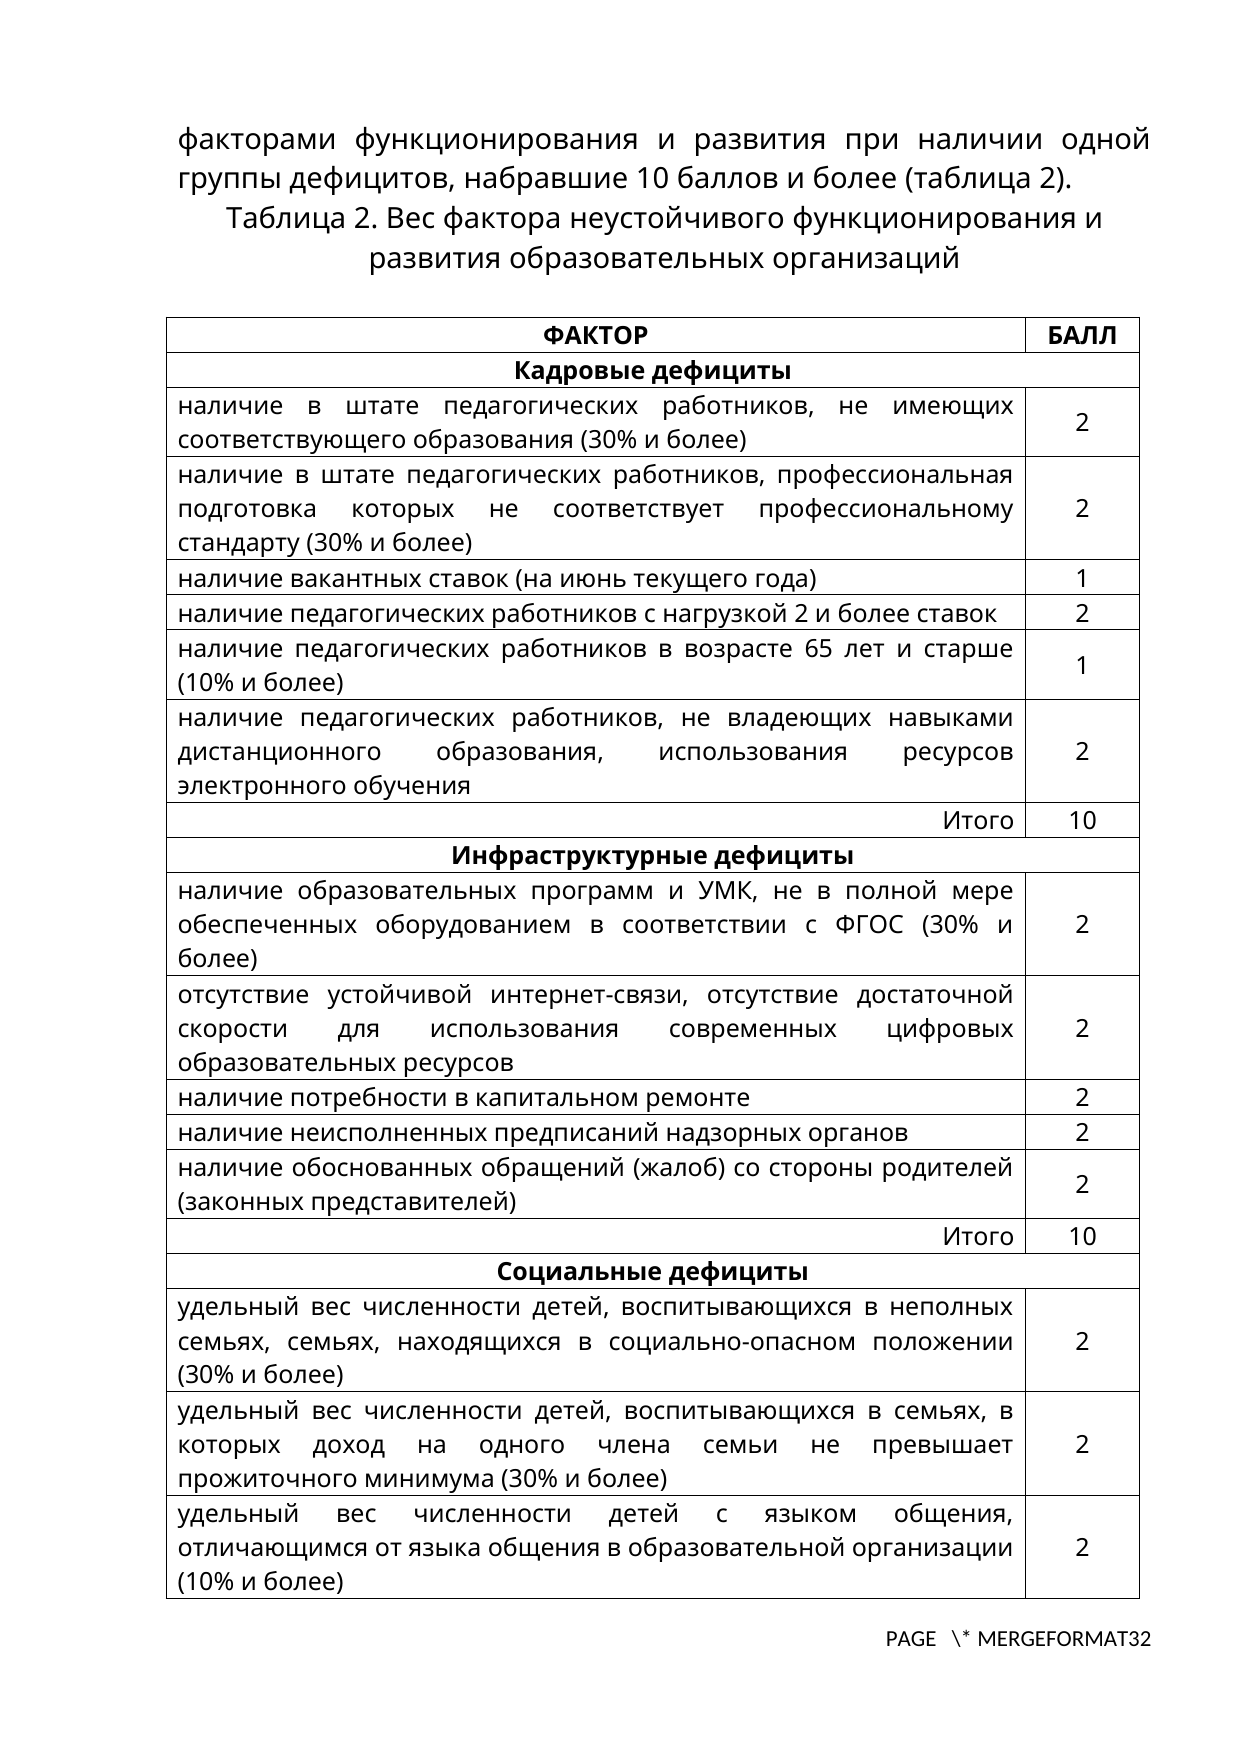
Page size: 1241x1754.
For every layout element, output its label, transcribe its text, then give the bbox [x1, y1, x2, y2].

table_cell 2 [1026, 595, 1139, 629]
table_cell наличие в штате педагогических работников, не имеющих соответствующего образования (30% и более) [167, 388, 1025, 456]
table_header БАЛЛ [1026, 318, 1139, 352]
table_cell 2 [1026, 1496, 1139, 1598]
table_cell наличие образовательных программ и УМК, не в полной мере обеспеченных оборудованием в соответствии с ФГОС (30% и более) [167, 873, 1025, 975]
table_cell наличие неисполненных предписаний надзорных органов [167, 1115, 1025, 1149]
table_cell 2 [1026, 388, 1139, 456]
table_header ФАКТОР [167, 318, 1025, 352]
text Таблица 2. Вес фактора неустойчивого функционирования и развития образовательных организаций [177, 197, 1152, 277]
table_cell 2 [1026, 873, 1139, 975]
table_cell 10 [1026, 803, 1139, 837]
table_cell удельный вес численности детей с языком общения, отличающимся от языка общения в образовательной организации (10% и более) [167, 1496, 1025, 1598]
table_cell 2 [1026, 1080, 1139, 1113]
table_cell наличие обоснованных обращений (жалоб) со стороны родителей (законных представителей) [167, 1150, 1025, 1218]
table_cell 10 [1026, 1219, 1139, 1253]
table_cell наличие потребности в капитальном ремонте [167, 1080, 1025, 1113]
table_cell удельный вес численности детей, воспитывающихся в семьях, в которых доход на одного члена семьи не превышает прожиточного минимума (30% и более) [167, 1392, 1025, 1494]
table_cell Итого [167, 803, 1025, 837]
table_cell Итого [167, 1219, 1025, 1253]
table_cell наличие вакантных ставок (на июнь текущего года) [167, 560, 1025, 594]
table_cell 2 [1026, 1115, 1139, 1149]
table_cell отсутствие устойчивой интернет-связи, отсутствие достаточной скорости для использования современных цифровых образовательных ресурсов [167, 976, 1025, 1078]
table_cell 2 [1026, 1150, 1139, 1218]
table_cell 1 [1026, 630, 1139, 698]
table_cell 2 [1026, 1289, 1139, 1391]
table_cell наличие педагогических работников в возрасте 65 лет и старше (10% и более) [167, 630, 1025, 698]
table_cell Кадровые дефициты [167, 353, 1139, 387]
table_cell 2 [1026, 700, 1139, 802]
table_cell наличие в штате педагогических работников, профессиональная подготовка которых не соответствует профессиональному стандарту (30% и более) [167, 457, 1025, 559]
table_cell 2 [1026, 976, 1139, 1078]
table_cell 1 [1026, 560, 1139, 594]
table_cell удельный вес численности детей, воспитывающихся в неполных семьях, семьях, находящихся в социально-опасном положении (30% и более) [167, 1289, 1025, 1391]
table_cell Социальные дефициты [167, 1254, 1139, 1288]
table_cell Инфраструктурные дефициты [167, 838, 1139, 872]
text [177, 118, 1152, 197]
table_cell 2 [1026, 457, 1139, 559]
table_cell 2 [1026, 1392, 1139, 1494]
table_cell наличие педагогических работников с нагрузкой 2 и более ставок [167, 595, 1025, 629]
table_cell наличие педагогических работников, не владеющих навыками дистанционного образования, использования ресурсов электронного обучения [167, 700, 1025, 802]
